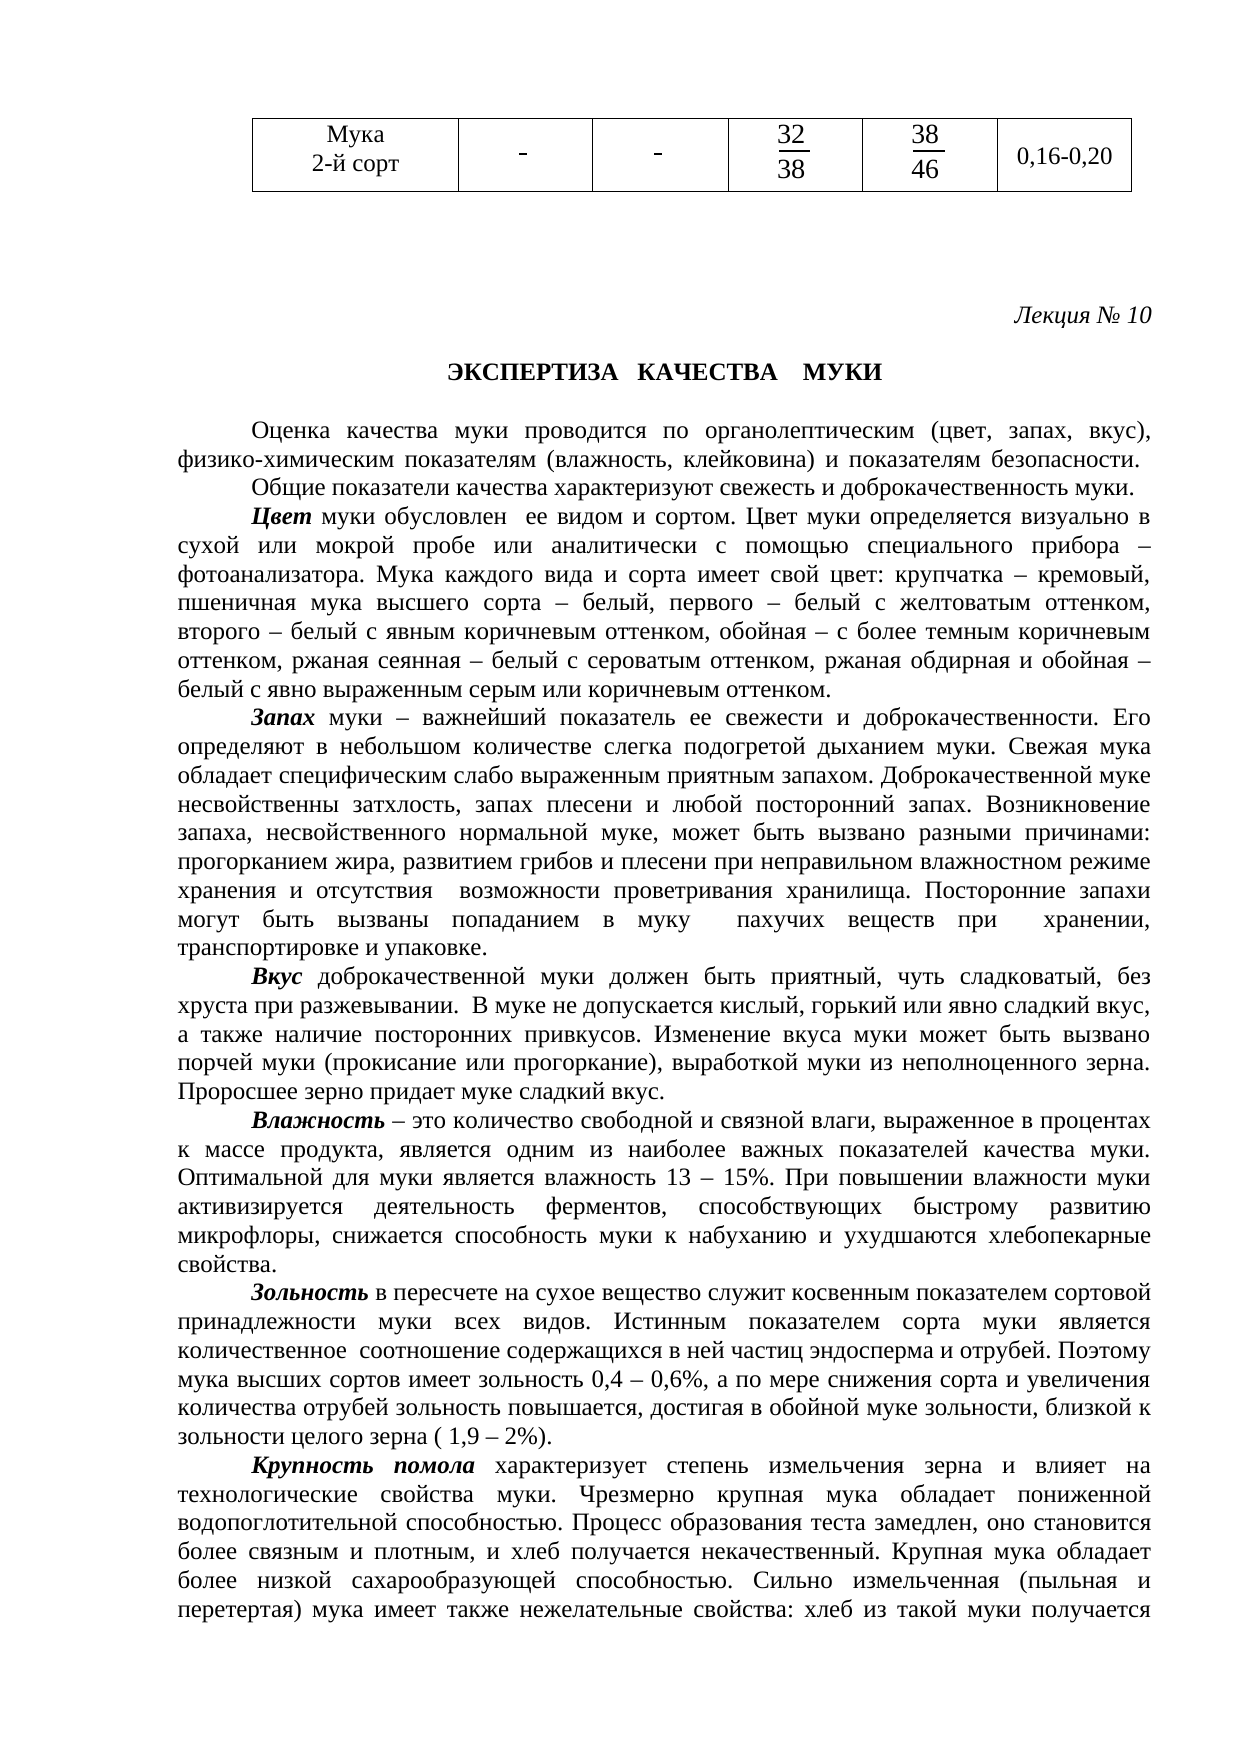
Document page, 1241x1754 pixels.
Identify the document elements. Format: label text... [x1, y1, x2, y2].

text Влажность – это количество свободной и связной влаги, выраженное в процентах к массе продукта, является одним из наиболее важных показателей качества муки. Оптимальной для муки является влажность 13 – 15%. При повышении влажности муки активизируется деятельность ферментов, способствующих быстрому развитию микрофлоры, снижается способность муки к набуханию и ухудшаются хлебопекарные свойства. [177, 1105, 1152, 1277]
text Зольность в пересчете на сухое вещество служит косвенным показателем сортовой принадлежности муки всех видов. Истинным показателем сорта муки является количественное соотношение содержащихся в ней частиц эндосперма и отрубей. Поэтому мука высших сортов имеет зольность 0,4 – 0,6%, а по мере снижения сорта и увеличения количества отрубей зольность повышается, достигая в обойной муке зольности, близкой к зольности целого зерна ( 1,9 – 2%). [177, 1277, 1152, 1450]
table_cell [729, 119, 862, 191]
text Вкус доброкачественной муки должен быть приятный, чуть сладковатый, без хруста при разжевывании. В муке не допускается кислый, горький или явно сладкий вкус, а также наличие посторонних привкусов. Изменение вкуса муки может быть вызвано порчей муки (прокисание или прогоркание), выработкой муки из неполноценного зерна. Проросшее зерно придает муке сладкий вкус. [177, 961, 1152, 1105]
table_cell Мука 2-й сорт [253, 119, 458, 191]
table_cell [863, 119, 997, 191]
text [177, 1450, 1152, 1622]
text Запах муки – важнейший показатель ее свежести и доброкачественности. Его определяют в небольшом количестве слегка подогретой дыханием муки. Свежая мука обладает специфическим слабо выраженным приятным запахом. Доброкачественной муке несвойственны затхлость, запах плесени и любой посторонний запах. Возникновение запаха, несвойственного нормальной муке, может быть вызвано разными причинами: прогорканием жира, развитием грибов и плесени при неправильном влажностном режиме хранения и отсутствия возможности проветривания хранилища. Посторонние запахи могут быть вызваны попаданием в муку пахучих веществ при хранении, транспортировке и упаковке. [177, 702, 1152, 961]
text Лекция № 10 [177, 300, 1152, 329]
text ЭКСПЕРТИЗА КАЧЕСТВА МУКИ [177, 357, 1152, 386]
table_cell [459, 119, 592, 191]
text Оценка качества муки проводится по органолептическим (цвет, запах, вкус), физико-химическим показателям (влажность, клейковина) и показателям безопасности. Общие показатели качества характеризуют свежесть и доброкачественность муки. [177, 415, 1152, 501]
table_cell 0,16-0,20 [998, 119, 1131, 191]
text Цвет муки обусловлен ее видом и сортом. Цвет муки определяется визуально в сухой или мокрой пробе или аналитически с помощью специального прибора – фотоанализатора. Мука каждого вида и сорта имеет свой цвет: крупчатка – кремовый, пшеничная мука высшего сорта – белый, первого – белый с желтоватым оттенком, второго – белый с явным коричневым оттенком, обойная – с более темным коричневым оттенком, ржаная сеянная – белый с сероватым оттенком, ржаная обдирная и обойная – белый с явно выраженным серым или коричневым оттенком. [177, 501, 1152, 702]
table_cell [593, 119, 728, 191]
